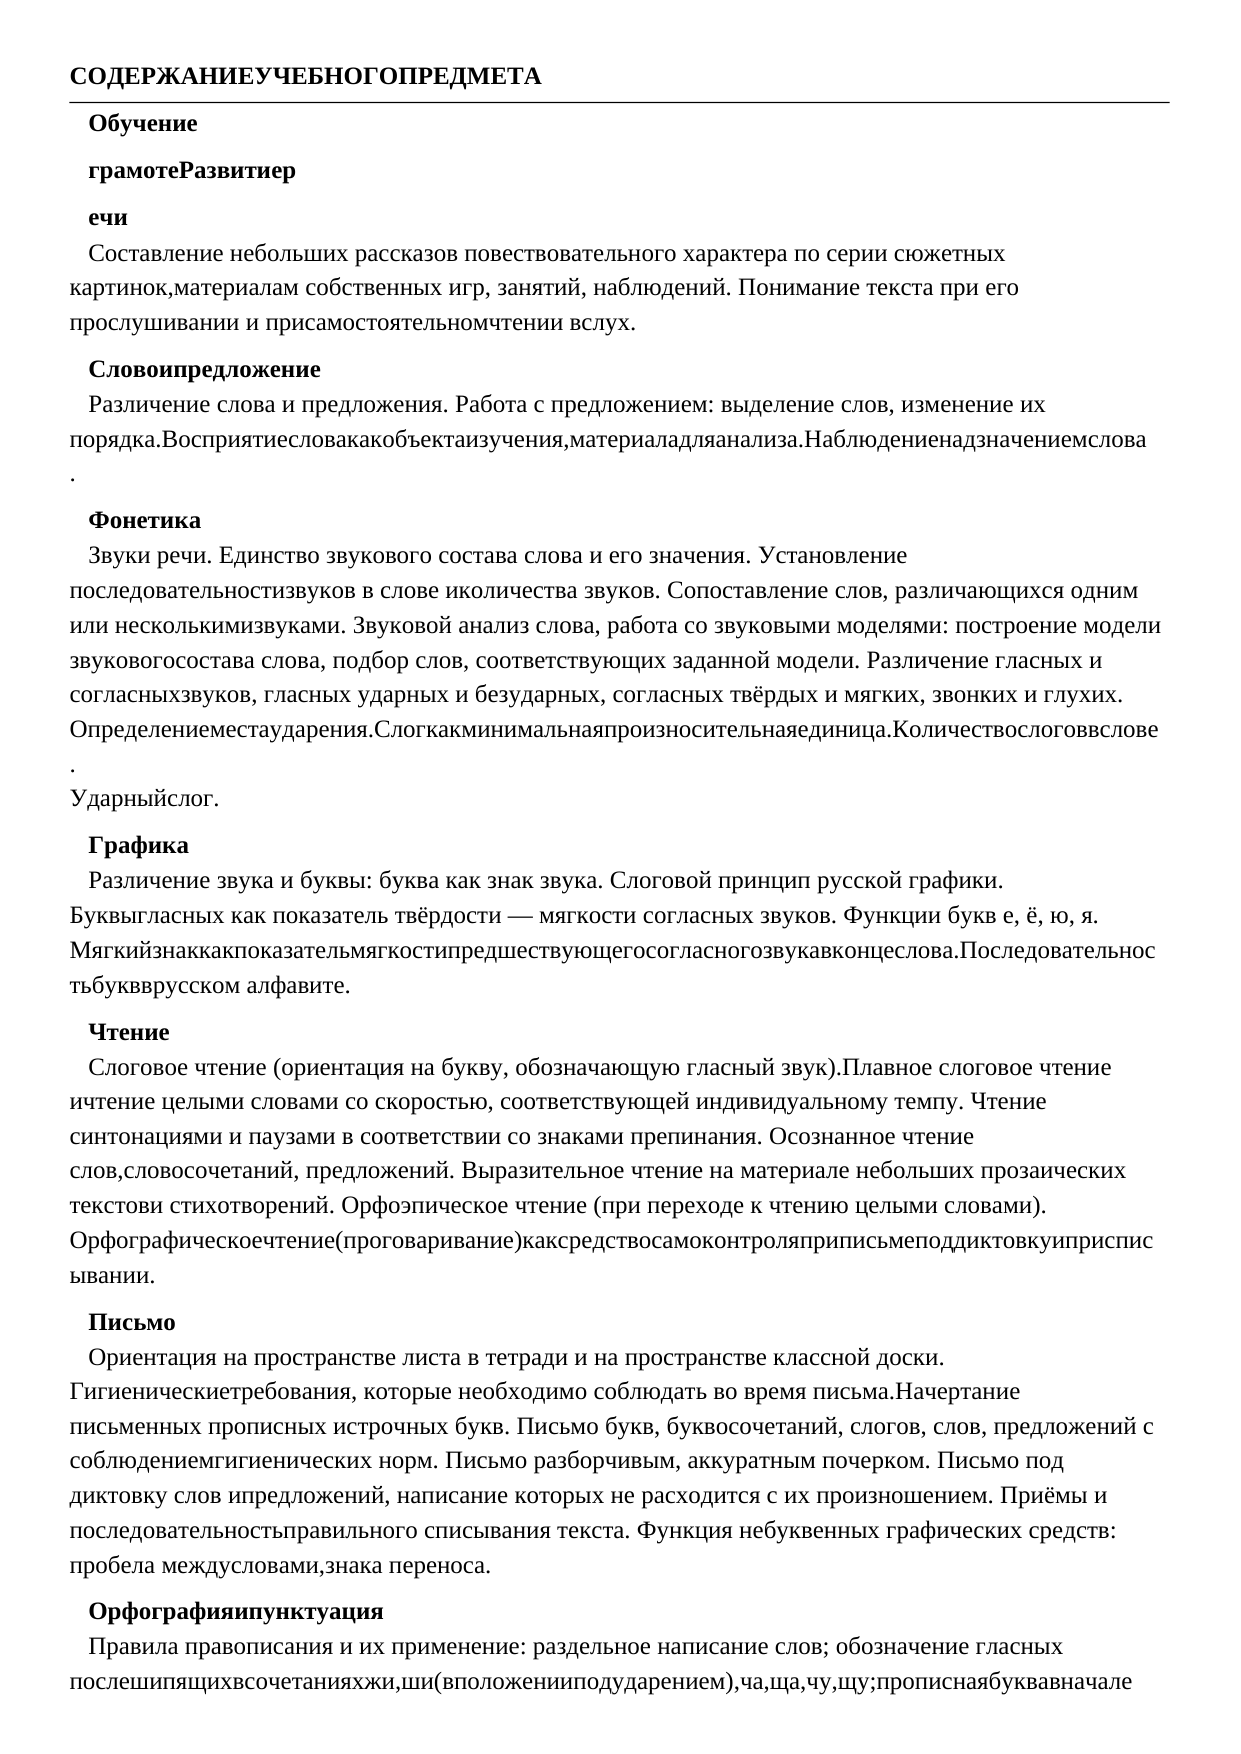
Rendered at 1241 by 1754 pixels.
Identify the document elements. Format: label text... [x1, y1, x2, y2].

text Различение слова и предложения. Работа с предложением: выделение слов, изменение их порядка.Восприятиесловакакобъектаизучения,материаладляанализа.Наблюдениенадзначениемслова. [69, 389, 1147, 487]
subtitle Словоипредложение [88, 354, 1182, 383]
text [69, 1631, 1171, 1695]
text Ударныйслог. [69, 783, 1182, 812]
text Обучение грамотеРазвитиеречи [88, 90, 297, 231]
text Составление небольших рассказов повествовательного характера по серии сюжетных картинок,материалам собственных игр, занятий, наблюдений. Понимание текста при его прослушивании и присамостоятельномчтении вслух. [69, 238, 1159, 336]
subtitle СОДЕРЖАНИЕУЧЕБНОГОПРЕДМЕТА [69, 61, 1182, 90]
subtitle Чтение [88, 1017, 1182, 1045]
subtitle Письмо [88, 1307, 1182, 1335]
text Слоговое чтение (ориентация на букву, обозначающую гласный звук).Плавное слоговое чтение ичтение целыми словами со скоростью, соответствующей индивидуальному темпу. Чтение синтонациями и паузами в соответствии со знаками препинания. Осознанное чтение слов,словосочетаний, предложений. Выразительное чтение на материале небольших прозаических текстови стихотворений. Орфоэпическое чтение (при переходе к чтению целыми словами). Орфографическоечтение(проговаривание)каксредствосамоконтроляприписьмеподдиктовкуиприсписывании. [69, 1052, 1169, 1288]
text Ориентация на пространстве листа в тетради и на пространстве классной доски. Гигиеническиетребования, которые необходимо соблюдать во время письма.Начертание письменных прописных истрочных букв. Письмо букв, буквосочетаний, слогов, слов, предложений с соблюдениемгигиенических норм. Письмо разборчивым, аккуратным почерком. Письмо под диктовку слов ипредложений, написание которых не расходится с их произношением. Приёмы и последовательностьправильного списывания текста. Функция небуквенных графических средств: пробела междусловами,знака переноса. [69, 1342, 1159, 1578]
subtitle Фонетика [88, 506, 1182, 534]
text Различение звука и буквы: буква как знак звука. Слоговой принцип русской графики. Буквыгласных как показатель твёрдости — мягкости согласных звуков. Функции букв е, ё, ю, я. Мягкийзнаккакпоказательмягкостипредшествующегосогласногозвукавконцеслова.Последовательностьбуквврусском алфавите. [69, 866, 1165, 998]
subtitle Орфографияипунктуация [88, 1596, 1182, 1625]
text Звуки речи. Единство звукового состава слова и его значения. Установление последовательностизвуков в слове иколичества звуков. Сопоставление слов, различающихся одним или несколькимизвуками. Звуковой анализ слова, работа со звуковыми моделями: построение модели звуковогосостава слова, подбор слов, соответствующих заданной модели. Различение гласных и согласныхзвуков, гласных ударных и безударных, согласных твёрдых и мягких, звонких и глухих. Определениеместаударения.Слогкакминимальнаяпроизносительнаяединица.Количествослоговвслове. [69, 541, 1162, 777]
subtitle Графика [88, 831, 1182, 859]
